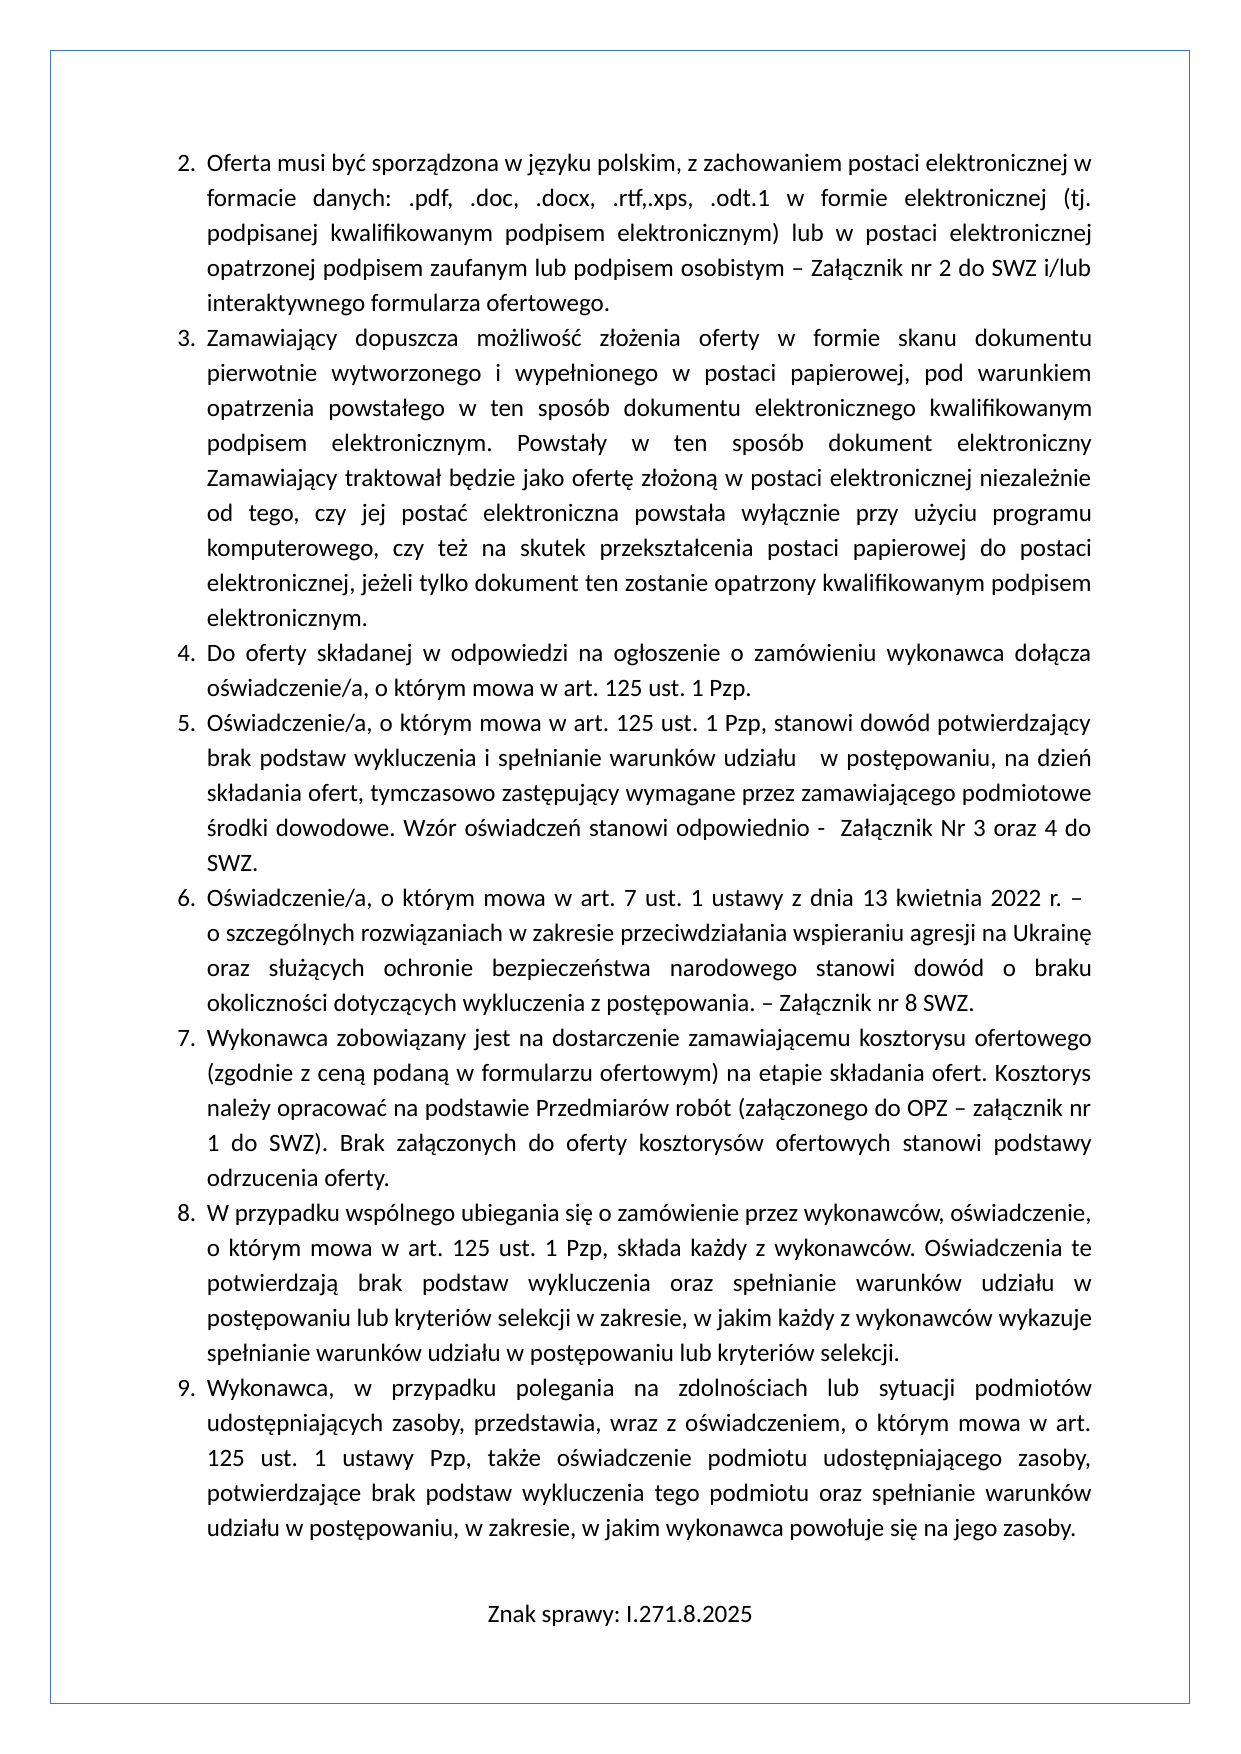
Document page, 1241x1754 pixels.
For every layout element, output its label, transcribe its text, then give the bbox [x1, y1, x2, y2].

list Oferta musi być sporządzona w języku polskim, z zachowaniem postaci elektronicznej w formacie danych: .pdf, .doc, .docx, .rtf,.xps, .odt.1 w formie elektronicznej (tj. podpisanej kwalifikowanym podpisem elektronicznym) lub w postaci elektronicznej opatrzonej podpisem zaufanym lub podpisem osobistym – Załącznik nr 2 do SWZ i/lub interaktywnego formularza ofertowego. [177, 147, 1093, 318]
list Wykonawca zobowiązany jest na dostarczenie zamawiającemu kosztorysu ofertowego (zgodnie z ceną podaną w formularzu ofertowym) na etapie składania ofert. Kosztorys należy opracować na podstawie Przedmiarów robót (załączonego do OPZ – załącznik nr 1 do SWZ). Brak załączonych do oferty kosztorysów ofertowych stanowi podstawy odrzucenia oferty. [177, 1022, 1093, 1193]
list Oświadczenie/a, o którym mowa w art. 7 ust. 1 ustawy z dnia 13 kwietnia 2022 r. – o szczególnych rozwiązaniach w zakresie przeciwdziałania wspieraniu agresji na Ukrainę oraz służących ochronie bezpieczeństwa narodowego stanowi dowód o braku okoliczności dotyczących wykluczenia z postępowania. – Załącznik nr 8 SWZ. [177, 882, 1093, 1018]
list Do oferty składanej w odpowiedzi na ogłoszenie o zamówieniu wykonawca dołącza oświadczenie/a, o którym mowa w art. 125 ust. 1 Pzp. [177, 637, 1093, 703]
list Zamawiający dopuszcza możliwość złożenia oferty w formie skanu dokumentu pierwotnie wytworzonego i wypełnionego w postaci papierowej, pod warunkiem opatrzenia powstałego w ten sposób dokumentu elektronicznego kwalifikowanym podpisem elektronicznym. Powstały w ten sposób dokument elektroniczny Zamawiający traktował będzie jako ofertę złożoną w postaci elektronicznej niezależnie od tego, czy jej postać elektroniczna powstała wyłącznie przy użyciu programu komputerowego, czy też na skutek przekształcenia postaci papierowej do postaci elektronicznej, jeżeli tylko dokument ten zostanie opatrzony kwalifikowanym podpisem elektronicznym. [177, 322, 1093, 633]
list Wykonawca, w przypadku polegania na zdolnościach lub sytuacji podmiotów udostępniających zasoby, przedstawia, wraz z oświadczeniem, o którym mowa w art. 125 ust. 1 ustawy Pzp, także oświadczenie podmiotu udostępniającego zasoby, potwierdzające brak podstaw wykluczenia tego podmiotu oraz spełnianie warunków udziału w postępowaniu, w zakresie, w jakim wykonawca powołuje się na jego zasoby. [177, 1372, 1093, 1543]
list W przypadku wspólnego ubiegania się o zamówienie przez wykonawców, oświadczenie, o którym mowa w art. 125 ust. 1 Pzp, składa każdy z wykonawców. Oświadczenia te potwierdzają brak podstaw wykluczenia oraz spełnianie warunków udziału w postępowaniu lub kryteriów selekcji w zakresie, w jakim każdy z wykonawców wykazuje spełnianie warunków udziału w postępowaniu lub kryteriów selekcji. [177, 1197, 1093, 1368]
list Oświadczenie/a, o którym mowa w art. 125 ust. 1 Pzp, stanowi dowód potwierdzający brak podstaw wykluczenia i spełnianie warunków udziału w postępowaniu, na dzień składania ofert, tymczasowo zastępujący wymagane przez zamawiającego podmiotowe środki dowodowe. Wzór oświadczeń stanowi odpowiednio - Załącznik Nr 3 oraz 4 do SWZ. [177, 707, 1093, 878]
